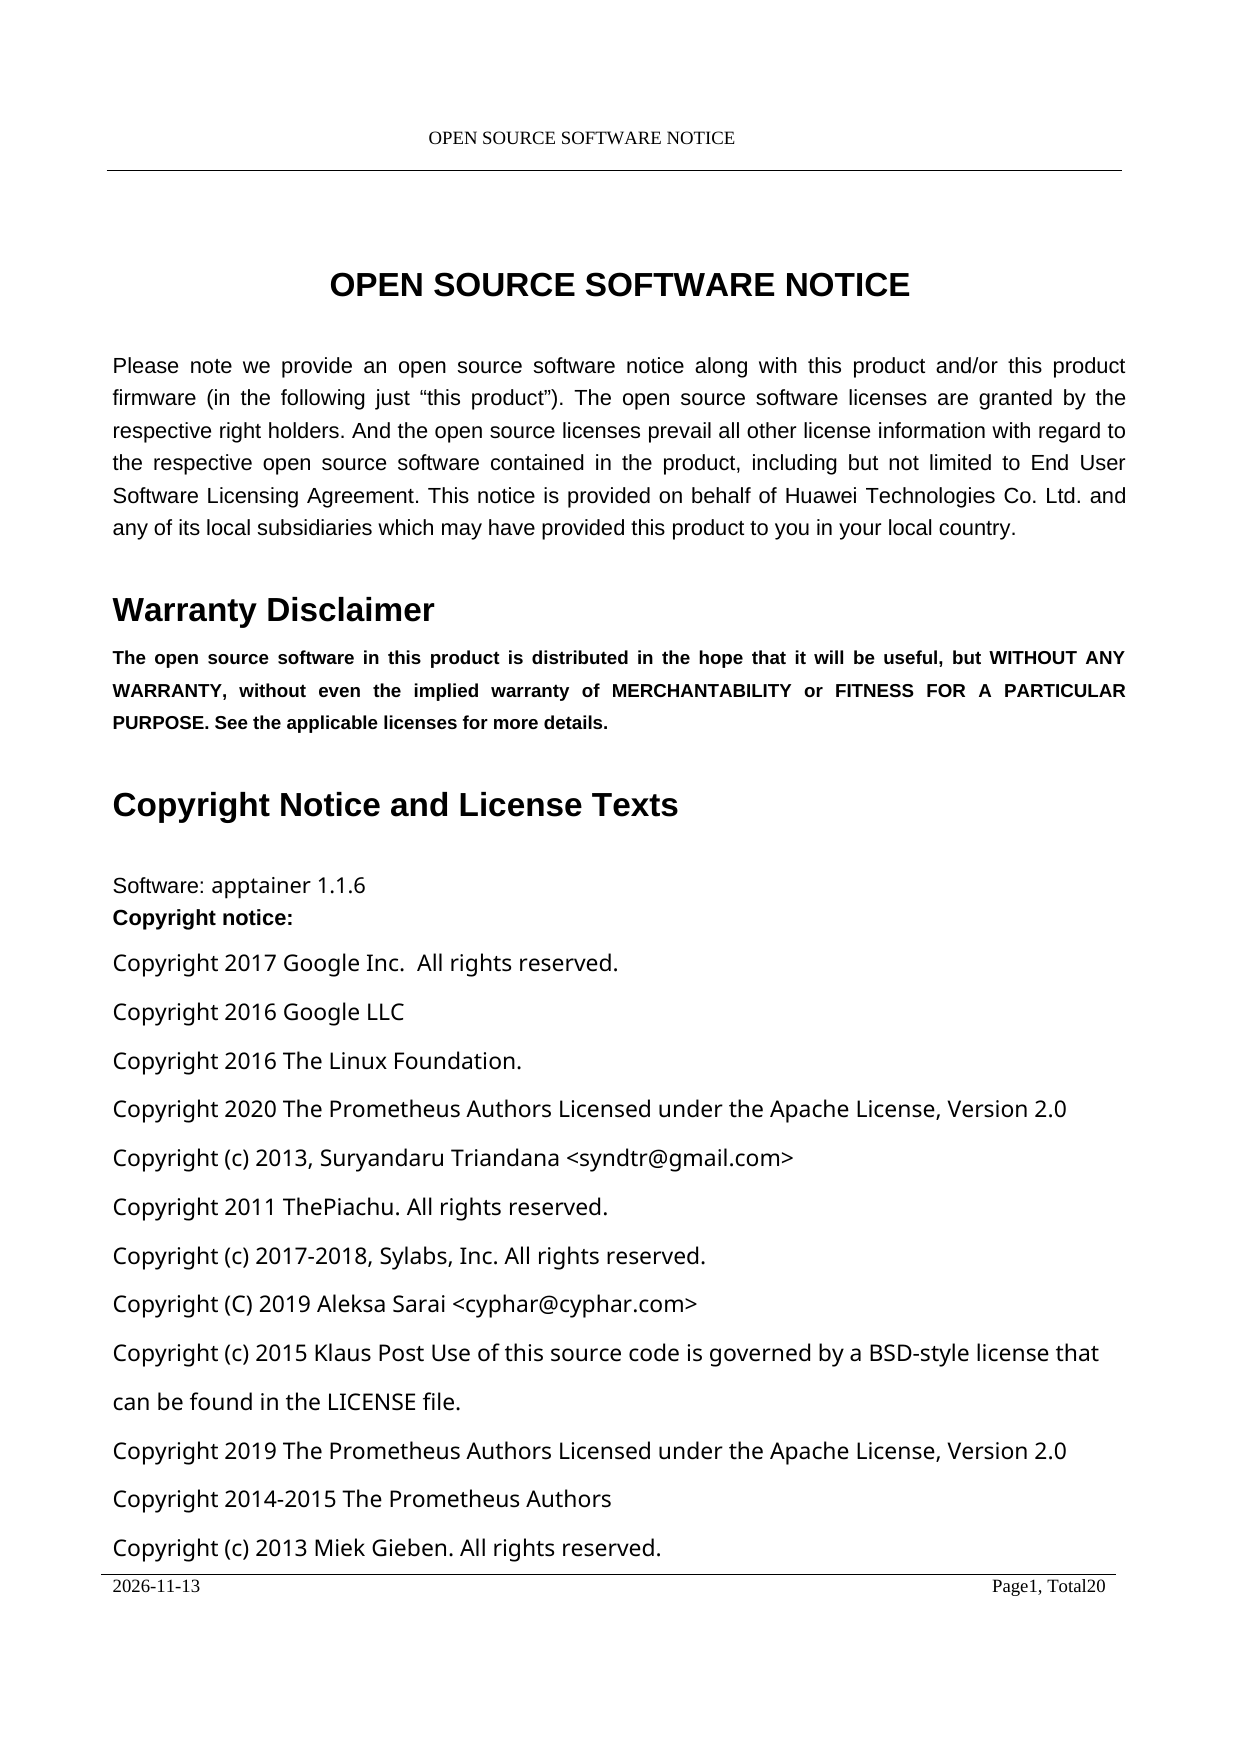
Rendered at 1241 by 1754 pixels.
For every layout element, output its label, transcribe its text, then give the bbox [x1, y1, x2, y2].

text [112, 947, 1128, 1564]
text Warranty Disclaimer [112, 576, 1128, 641]
text OPEN SOURCE SOFTWARE NOTICE [112, 251, 1128, 316]
text Copyright notice: [112, 901, 1128, 934]
text Please note we provide an open source software notice along with this product and/or this product firmware (in the following just “this product”). The open source software licenses are granted by the respective right holders. And the open source licenses prevail all other license information with regard to the respective open source software contained in the product, including but not limited to End User Software Licensing Agreement. This notice is provided on behalf of Huawei Technologies Co. Ltd. and any of its local subsidiaries which may have provided this product to you in your local country. [112, 349, 1128, 544]
text Software: apptainer 1.1.6 [112, 869, 1128, 901]
text The open source software in this product is distributed in the hope that it will be useful, but WITHOUT ANY WARRANTY, without even the implied warranty of MERCHANTABILITY or FITNESS FOR A PARTICULAR PURPOSE. See the applicable licenses for more details. [112, 641, 1128, 739]
text Copyright Notice and License Texts [112, 771, 1128, 836]
